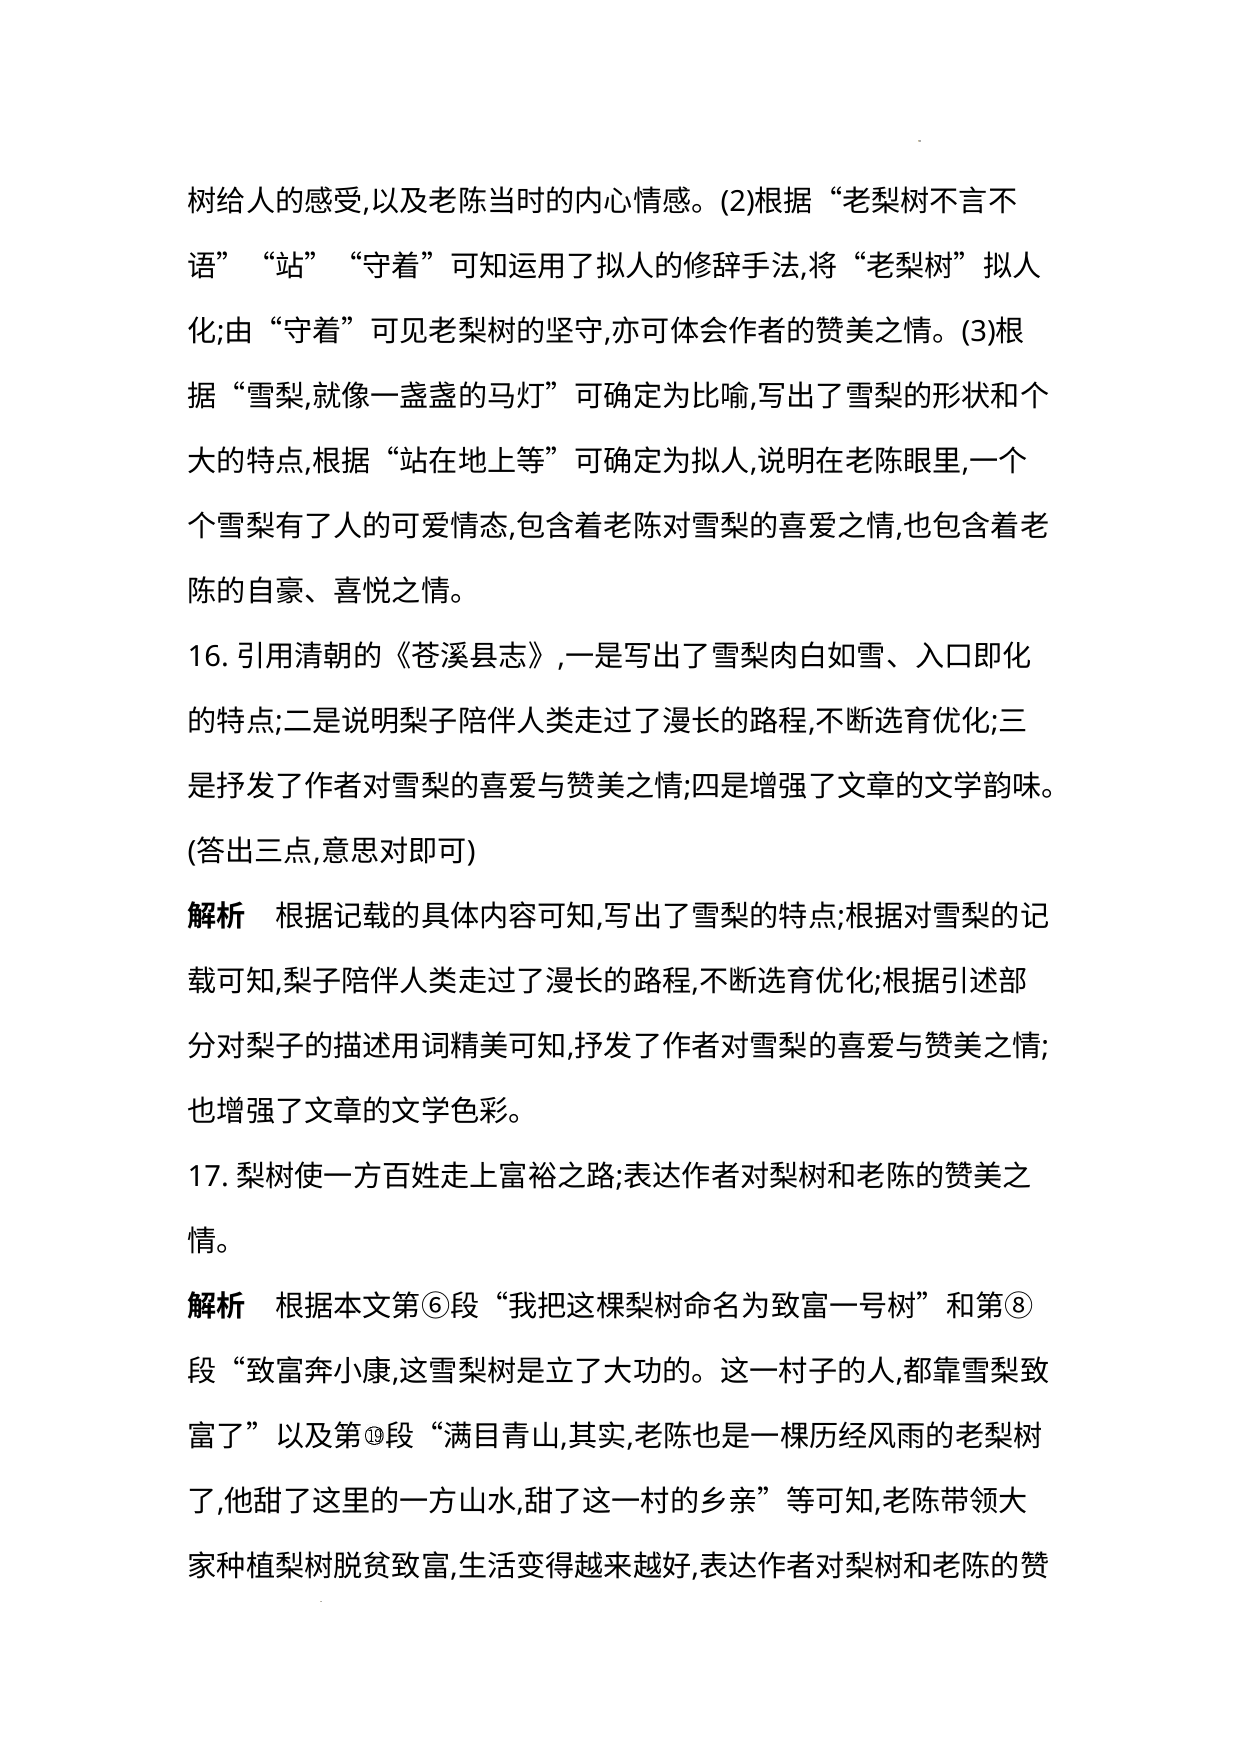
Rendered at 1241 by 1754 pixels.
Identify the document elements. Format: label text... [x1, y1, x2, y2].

text 17. 梨树使一方百姓走上富裕之路;表达作者对梨树和老陈的赞美之情。 [187, 1141, 1053, 1271]
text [187, 1271, 1053, 1596]
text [187, 166, 1053, 621]
text 16. 引用清朝的《苍溪县志》,一是写出了雪梨肉白如雪、入口即化的特点;二是说明梨子陪伴人类走过了漫长的路程,不断选育优化;三是抒发了作者对雪梨的喜爱与赞美之情;四是增强了文章的文学韵味。(答出三点,意思对即可) [187, 621, 1053, 881]
picture [362, 1423, 386, 1447]
text 解析 根据记载的具体内容可知,写出了雪梨的特点;根据对雪梨的记载可知,梨子陪伴人类走过了漫长的路程,不断选育优化;根据引述部分对梨子的描述用词精美可知,抒发了作者对雪梨的喜爱与赞美之情;也增强了文章的文学色彩。 [187, 881, 1053, 1141]
